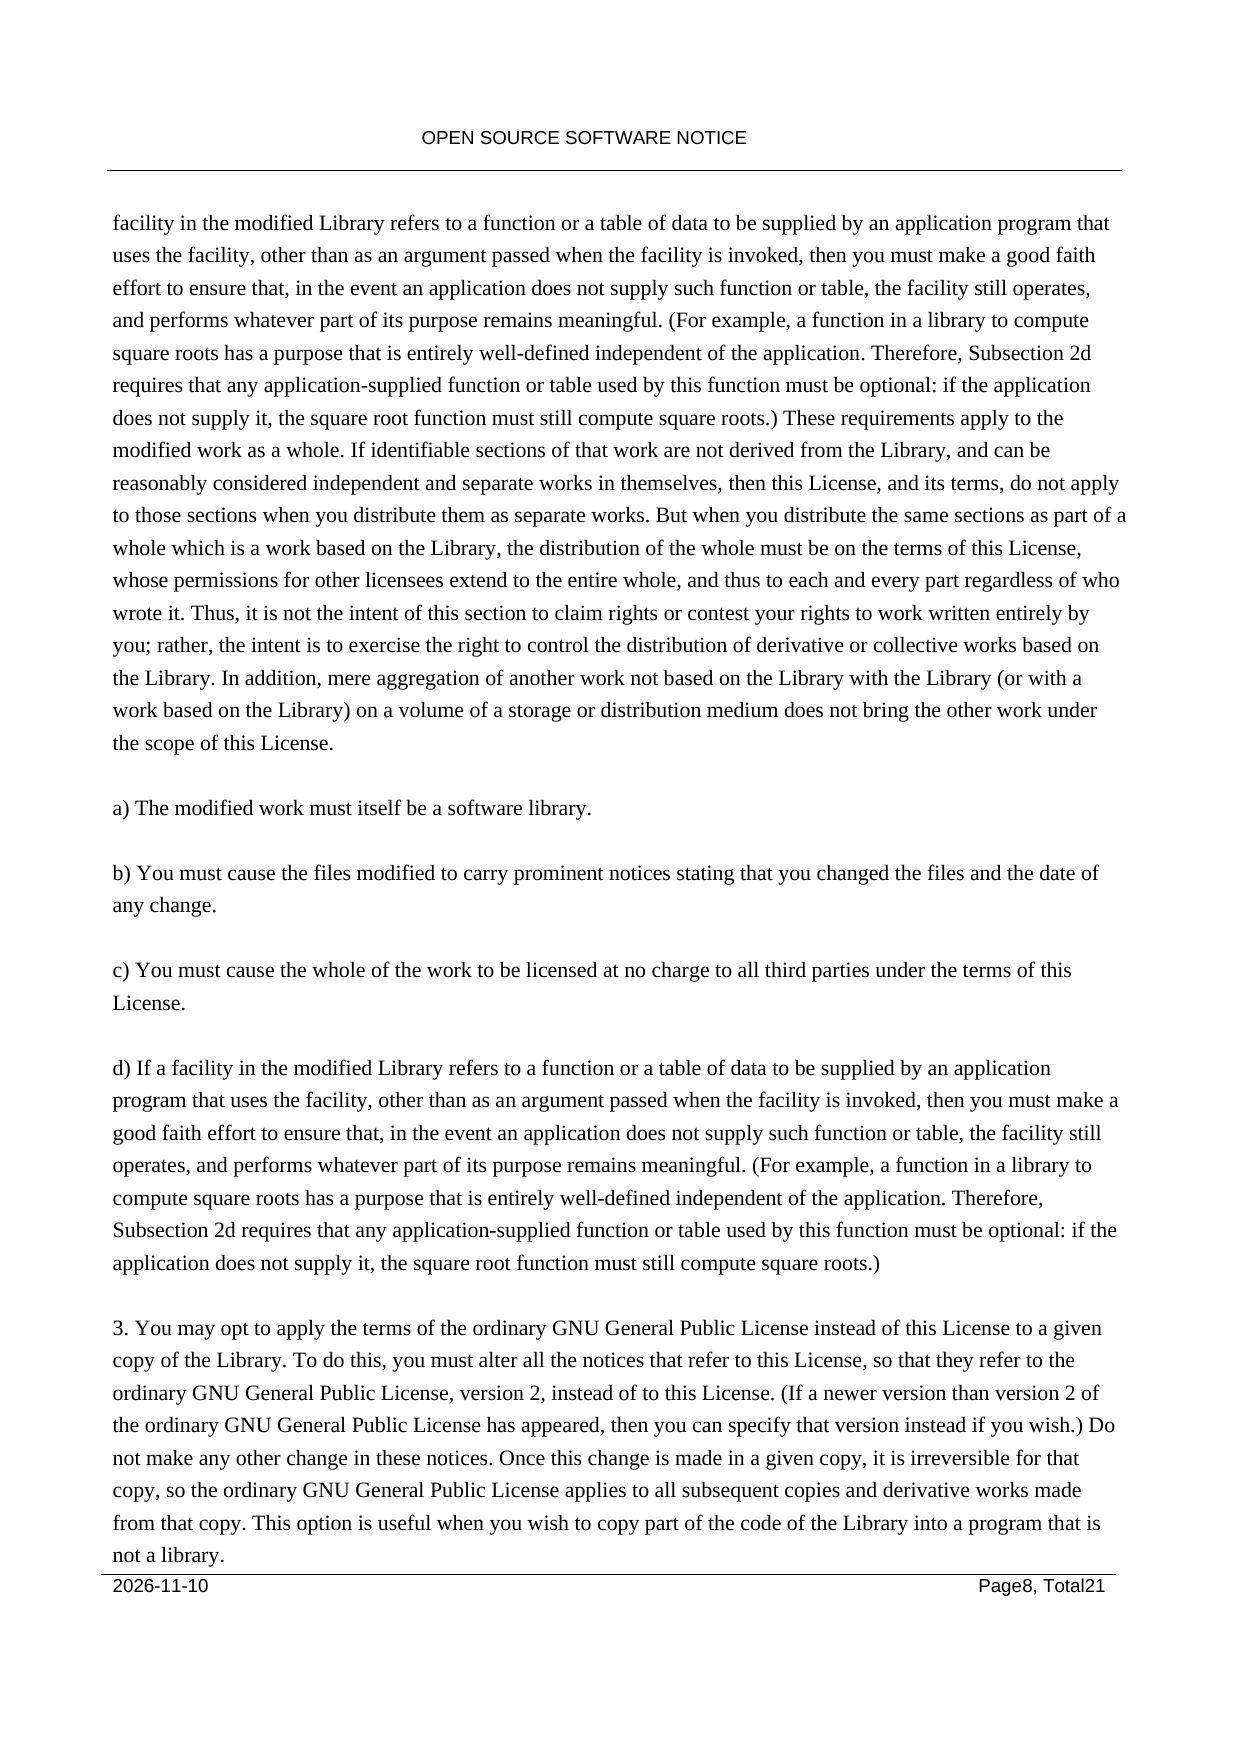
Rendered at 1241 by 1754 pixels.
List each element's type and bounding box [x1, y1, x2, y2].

text [112, 206, 1128, 1571]
